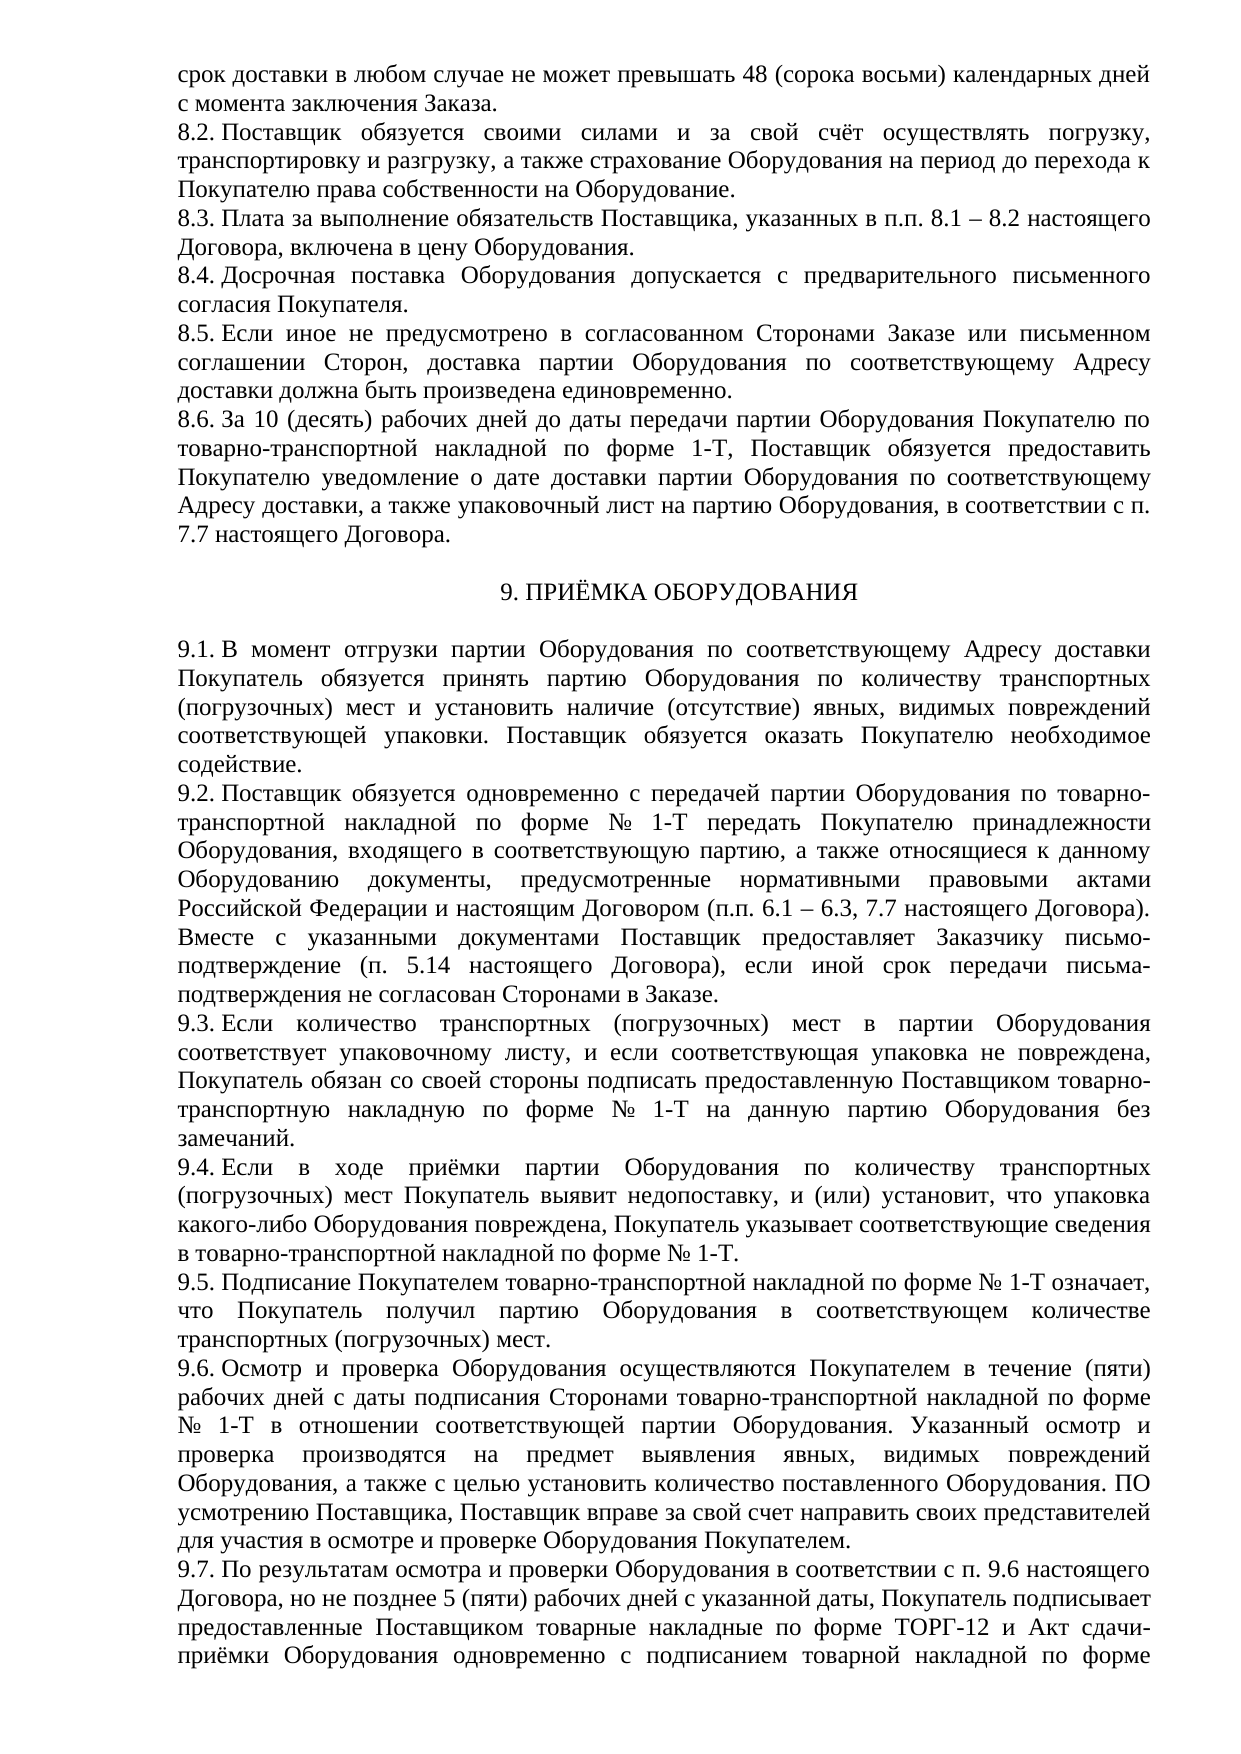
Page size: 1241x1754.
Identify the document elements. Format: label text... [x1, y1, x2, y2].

list ПРИЁМКА ОБОРУДОВАНИЯ [177, 577, 1152, 605]
list Поставщик обязуется своими силами и за свой счёт осуществлять погрузку, транспортировку и разгрузку, а также страхование Оборудования на период до перехода к Покупателю права собственности на Оборудование. [177, 117, 1152, 203]
list Досрочная поставка Оборудования допускается с предварительного письменного согласия Покупателя. [177, 260, 1152, 318]
list Осмотр и проверка Оборудования осуществляются Покупателем в течение (пяти) рабочих дней с даты подписания Сторонами товарно-транспортной накладной по форме № 1-Т в отношении соответствующей партии Оборудования. Указанный осмотр и проверка производятся на предмет выявления явных, видимых повреждений Оборудования, а также с целью установить количество поставленного Оборудования. ПО усмотрению Поставщика, Поставщик вправе за свой счет направить своих представителей для участия в осмотре и проверке Оборудования Покупателем. [177, 1353, 1152, 1554]
list За 10 (десять) рабочих дней до даты передачи партии Оборудования Покупателю по товарно-транспортной накладной по форме 1-Т, Поставщик обязуется предоставить Покупателю уведомление о дате доставки партии Оборудования по соответствующему Адресу доставки, а также упаковочный лист на партию Оборудования, в соответствии с п. 7.7 настоящего Договора. [177, 404, 1152, 548]
list Если количество транспортных (погрузочных) мест в партии Оборудования соответствует упаковочному листу, и если соответствующая упаковка не повреждена, Покупатель обязан со своей стороны подписать предоставленную Поставщиком товарно-транспортную накладную по форме № 1-Т на данную партию Оборудования без замечаний. [177, 1008, 1152, 1152]
list Поставщик обязуется одновременно с передачей партии Оборудования по товарно-транспортной накладной по форме № 1-Т передать Покупателю принадлежности Оборудования, входящего в соответствующую партию, а также относящиеся к данному Оборудованию документы, предусмотренные нормативными правовыми актами Российской Федерации и настоящим Договором (п.п. 6.1 – 6.3, 7.7 настоящего Договора). Вместе с указанными документами Поставщик предоставляет Заказчику письмо-подтверждение (п. 5.14 настоящего Договора), если иной срок передачи письма-подтверждения не согласован Сторонами в Заказе. [177, 778, 1152, 1008]
list Плата за выполнение обязательств Поставщика, указанных в п.п. 8.1 – 8.2 настоящего Договора, включена в цену Оборудования. [177, 203, 1152, 260]
list Подписание Покупателем товарно-транспортной накладной по форме № 1-Т означает, что Покупатель получил партию Оборудования в соответствующем количестве транспортных (погрузочных) мест. [177, 1267, 1152, 1353]
list В момент отгрузки партии Оборудования по соответствующему Адресу доставки Покупатель обязуется принять партию Оборудования по количеству транспортных (погрузочных) мест и установить наличие (отсутствие) явных, видимых повреждений соответствующей упаковки. Поставщик обязуется оказать Покупателю необходимое содействие. [177, 634, 1152, 778]
list Если иное не предусмотрено в согласованном Сторонами Заказе или письменном соглашении Сторон, доставка партии Оборудования по соответствующему Адресу доставки должна быть произведена единовременно. [177, 318, 1152, 404]
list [177, 1554, 1152, 1669]
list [177, 59, 1152, 117]
list Если в ходе приёмки партии Оборудования по количеству транспортных (погрузочных) мест Покупатель выявит недопоставку, и (или) установит, что упаковка какого-либо Оборудования повреждена, Покупатель указывает соответствующие сведения в товарно-транспортной накладной по форме № 1-Т. [177, 1152, 1152, 1267]
